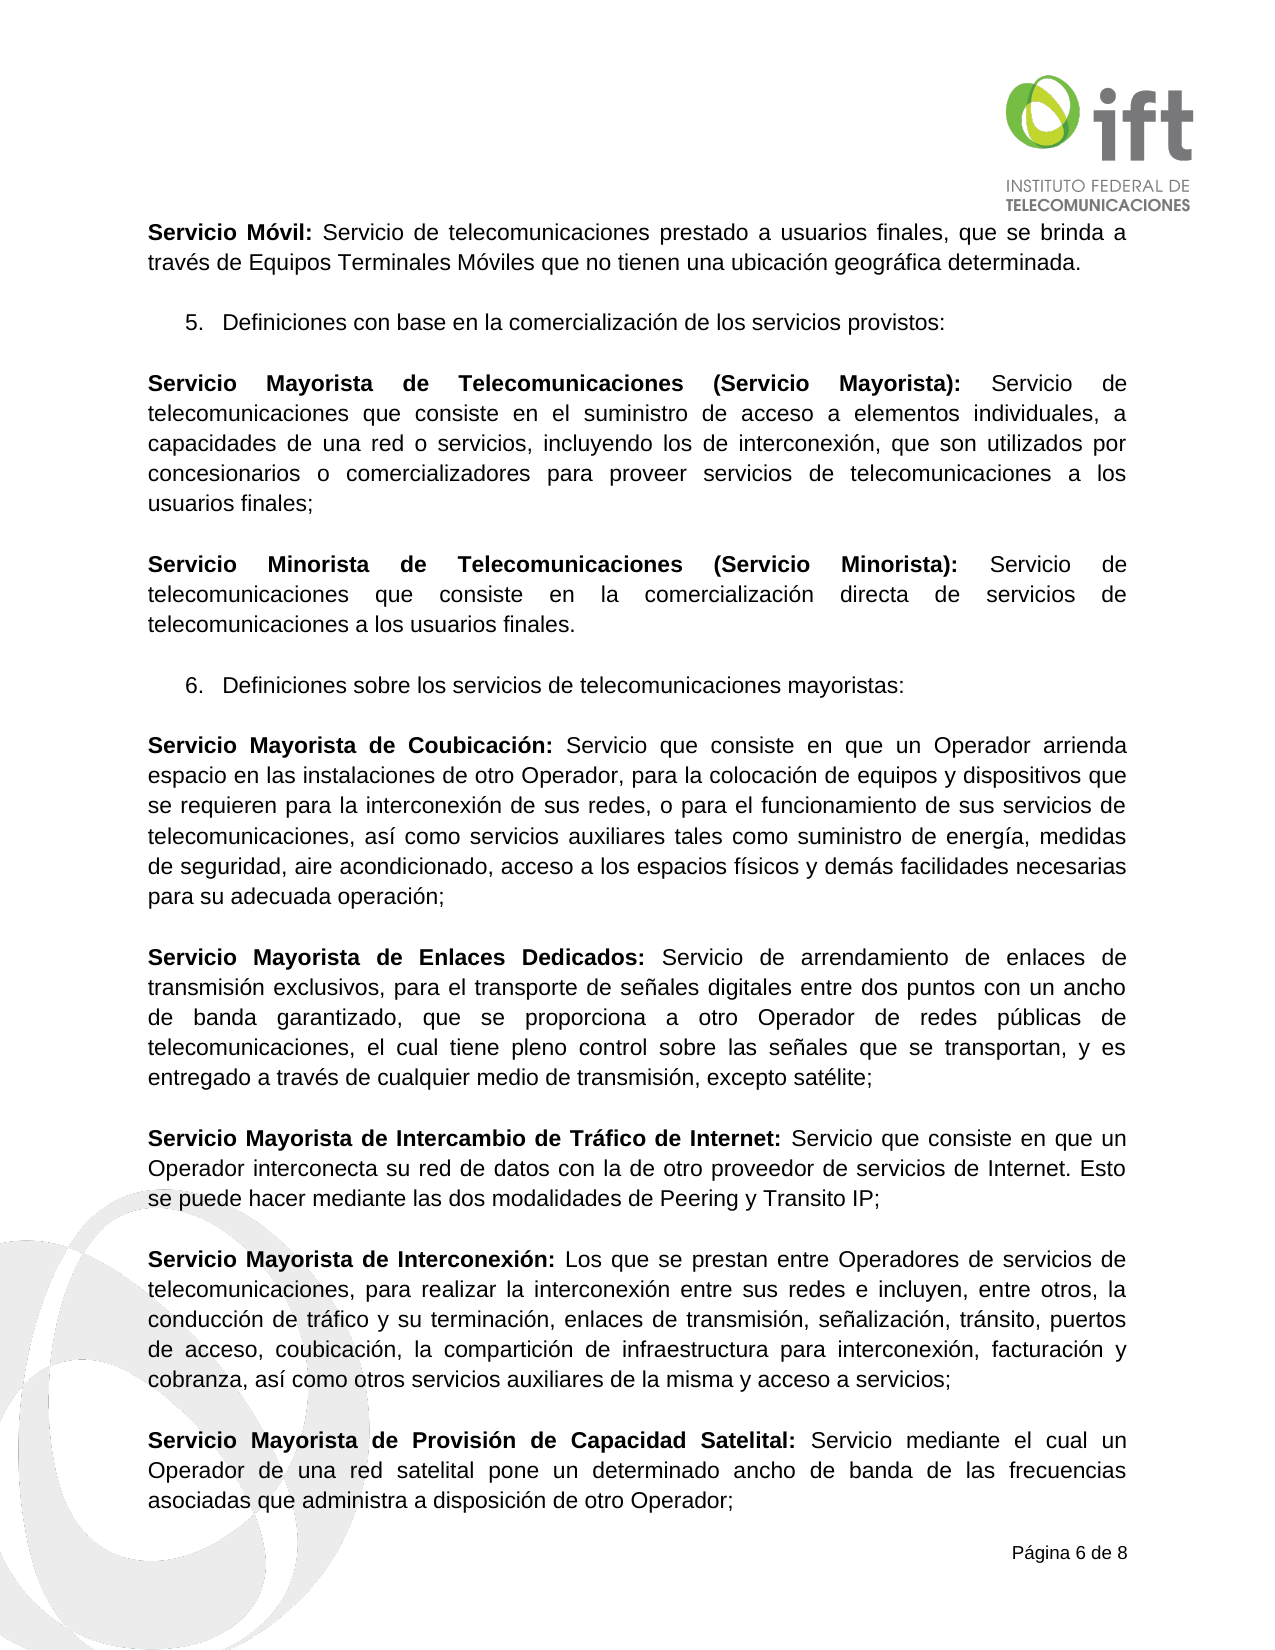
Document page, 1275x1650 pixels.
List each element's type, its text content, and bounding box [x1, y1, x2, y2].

subtitle Definiciones sobre los servicios de telecomunicaciones mayoristas: [185, 672, 1127, 698]
text Servicio Mayorista de Coubicación: Servicio que consiste en que un Operador arrienda espacio en las instalaciones de otro Operador, para la colocación de equipos y dispositivos que se requieren para la interconexión de sus redes, o para el funcionamiento de sus servicios de telecomunicaciones, así como servicios auxiliares tales como suministro de energía, medidas de seguridad, aire acondicionado, acceso a los espacios físicos y demás facilidades necesarias para su adecuada operación; [148, 732, 1127, 909]
text Servicio Mayorista de Provisión de Capacidad Satelital: Servicio mediante el cual un Operador de una red satelital pone un determinado ancho de banda de las frecuencias asociadas que administra a disposición de otro Operador; [148, 1427, 1127, 1514]
text Servicio Mayorista de Intercambio de Tráfico de Internet: Servicio que consiste en que un Operador interconecta su red de datos con la de otro proveedor de servicios de Internet. Esto se puede hacer mediante las dos modalidades de Peering y Transito IP; [148, 1125, 1127, 1212]
text Servicio Móvil: Servicio de telecomunicaciones prestado a usuarios finales, que se brinda a través de Equipos Terminales Móviles que no tienen una ubicación geográfica determinada. [148, 218, 1127, 275]
text Servicio Mayorista de Enlaces Dedicados: Servicio de arrendamiento de enlaces de transmisión exclusivos, para el transporte de señales digitales entre dos puntos con un ancho de banda garantizado, que se proporciona a otro Operador de redes públicas de telecomunicaciones, el cual tiene pleno control sobre las señales que se transportan, y es entregado a través de cualquier medio de transmisión, excepto satélite; [148, 943, 1127, 1091]
picture [0, 0, 1269, 1650]
subtitle Definiciones con base en la comercialización de los servicios provistos: [185, 309, 1127, 336]
text Servicio Mayorista de Interconexión: Los que se prestan entre Operadores de servicios de telecomunicaciones, para realizar la interconexión entre sus redes e incluyen, entre otros, la conducción de tráfico y su terminación, enlaces de transmisión, señalización, tránsito, puertos de acceso, coubicación, la compartición de infraestructura para interconexión, facturación y cobranza, así como otros servicios auxiliares de la misma y acceso a servicios; [148, 1246, 1127, 1393]
text Servicio Minorista de Telecomunicaciones (Servicio Minorista): Servicio de telecomunicaciones que consiste en la comercialización directa de servicios de telecomunicaciones a los usuarios finales. [148, 551, 1127, 638]
text Servicio Mayorista de Telecomunicaciones (Servicio Mayorista): Servicio de telecomunicaciones que consiste en el suministro de acceso a elementos individuales, a capacidades de una red o servicios, incluyendo los de interconexión, que son utilizados por concesionarios o comercializadores para proveer servicios de telecomunicaciones a los usuarios finales; [148, 369, 1127, 517]
